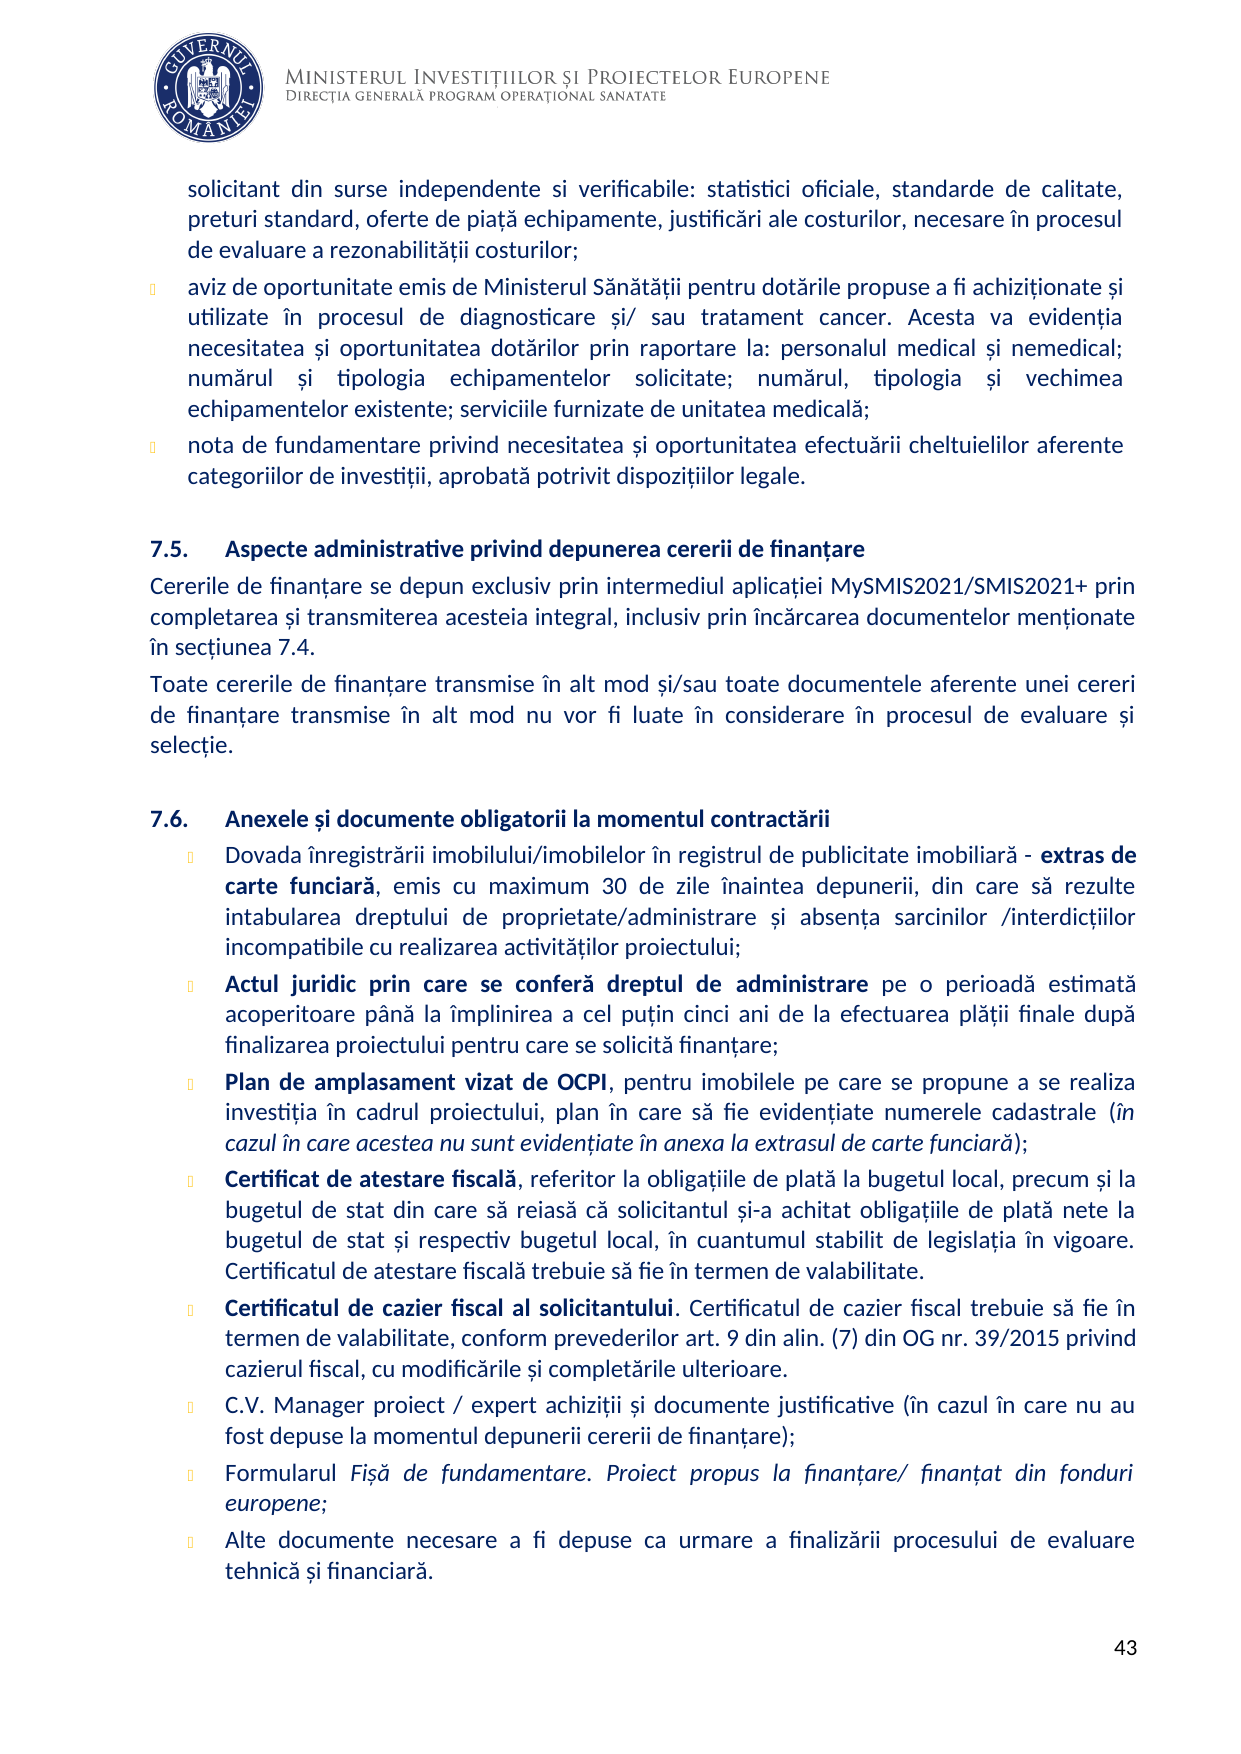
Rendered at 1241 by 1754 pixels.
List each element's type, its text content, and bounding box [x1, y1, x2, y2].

picture [150, 29, 854, 145]
list Dovada înregistrării imobilului/imobilelor în registrul de publicitate imobiliară - extras de carte funciară, emis cu maximum 30 de zile înaintea depunerii, din care să rezulte intabularea dreptului de proprietate/administrare și absența sarcinilor /interdicțiilor incompatibile cu realizarea activităților proiectului; [187, 839, 1137, 962]
list aviz de oportunitate emis de Ministerul Sănătății pentru dotările propuse a fi achiziționate și utilizate în procesul de diagnosticare și/ sau tratament cancer. Acesta va evidenția necesitatea și oportunitatea dotărilor prin raportare la: personalul medical și nemedical; numărul și tipologia echipamentelor solicitate; numărul, tipologia și vechimea echipamentelor existente; serviciile furnizate de unitatea medicală; [150, 271, 1124, 423]
list Aspecte administrative privind depunerea cererii de finanțare [150, 534, 1137, 564]
list Certificatul de cazier fiscal al solicitantului. Certificatul de cazier fiscal trebuie să fie în termen de valabilitate, conform prevederilor art. 9 din alin. (7) din OG nr. 39/2015 privind cazierul fiscal, cu modificările și completările ulterioare. [187, 1292, 1137, 1383]
list Certificat de atestare fiscală, referitor la obligațiile de plată la bugetul local, precum și la bugetul de stat din care să reiasă că solicitantul și-a achitat obligațiile de plată nete la bugetul de stat și respectiv bugetul local, în cuantumul stabilit de legislația în vigoare. Certificatul de atestare fiscală trebuie să fie în termen de valabilitate. [187, 1163, 1137, 1286]
list Actul juridic prin care se conferă dreptul de administrare pe o perioadă estimată acoperitoare până la împlinirea a cel puțin cinci ani de la efectuarea plății finale după finalizarea proiectului pentru care se solicită finanțare; [187, 968, 1137, 1059]
list nota de fundamentare privind necesitatea şi oportunitatea efectuării cheltuielilor aferente categoriilor de investiții, aprobată potrivit dispozițiilor legale. [150, 429, 1124, 491]
list Formularul Fișă de fundamentare. Proiect propus la finanțare/ finanțat din fonduri europene; [187, 1457, 1137, 1518]
text Toate cererile de finanțare transmise în alt mod și/sau toate documentele aferente unei cereri de finanțare transmise în alt mod nu vor fi luate în considerare în procesul de evaluare și selecție. [150, 668, 1137, 760]
list Alte documente necesare a fi depuse ca urmare a finalizării procesului de evaluare tehnică și financiară. [187, 1524, 1137, 1585]
text Cererile de finanțare se depun exclusiv prin intermediul aplicației MySMIS2021/SMIS2021+ prin completarea și transmiterea acesteia integral, inclusiv prin încărcarea documentelor menționate în secțiunea 7.4. [150, 570, 1137, 662]
list Plan de amplasament vizat de OCPI, pentru imobilele pe care se propune a se realiza investiția în cadrul proiectului, plan în care să fie evidențiate numerele cadastrale (în cazul în care acestea nu sunt evidențiate în anexa la extrasul de carte funciară); [187, 1066, 1137, 1157]
list C.V. Manager proiect / expert achiziții și documente justificative (în cazul în care nu au fost depuse la momentul depunerii cererii de finanțare); [187, 1390, 1137, 1451]
list Anexele și documente obligatorii la momentul contractării [150, 803, 1137, 833]
